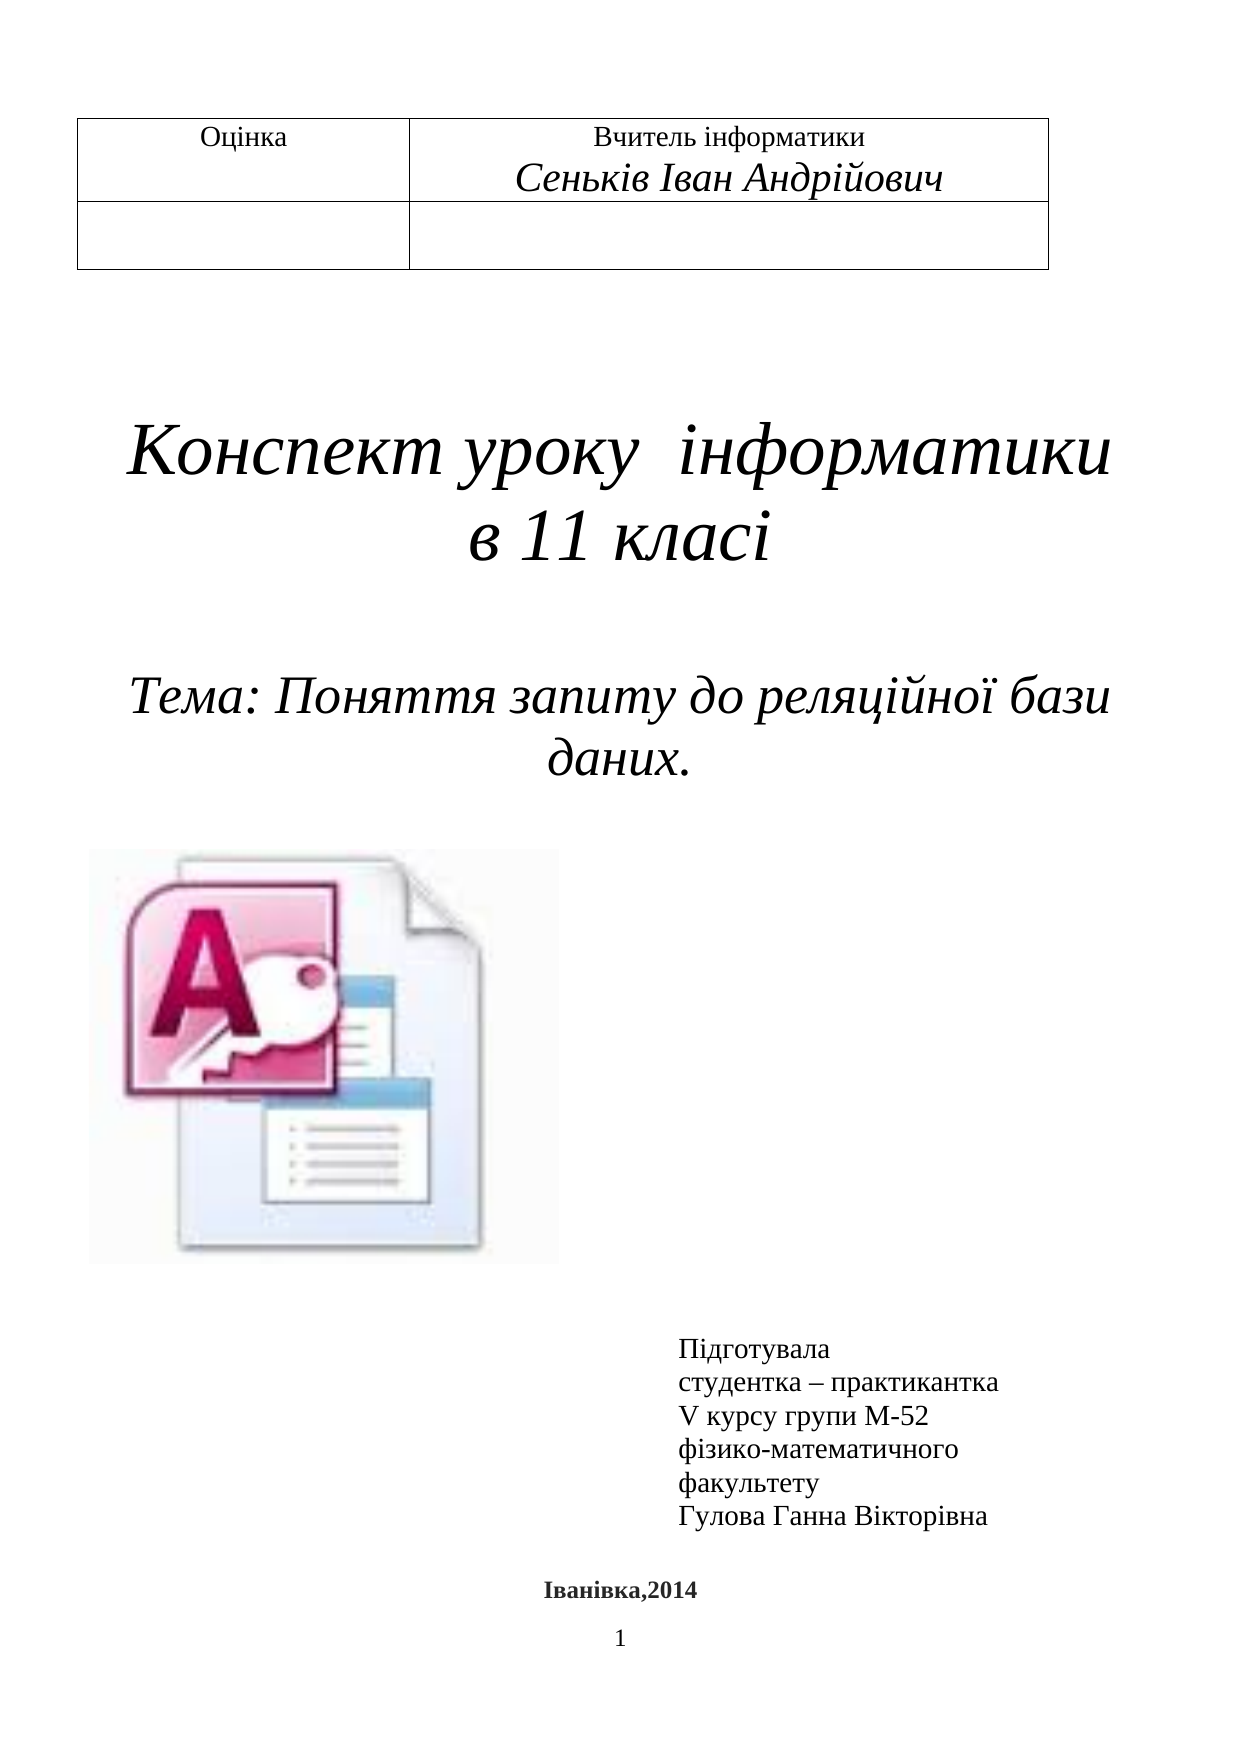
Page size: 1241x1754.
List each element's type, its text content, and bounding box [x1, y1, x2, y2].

text в 11 класі [89, 490, 1152, 576]
text фізико-математичного [576, 1431, 1152, 1465]
text Конспект уроку інформатики [89, 404, 1152, 490]
table_header Оцінка [78, 119, 409, 201]
table_header Вчитель інформатики Сеньків Іван Андрійович [410, 119, 1048, 201]
picture [88, 849, 559, 1264]
text Тема: Поняття запиту до реляційної бази даних. [89, 663, 1152, 787]
text Гулова Ганна Вікторівна [576, 1498, 1152, 1532]
text V курсу групи М-52 [576, 1398, 1152, 1431]
table_cell [410, 202, 1048, 269]
text Підготувала [576, 1331, 1152, 1364]
text Іванівка,2014 [89, 1575, 1152, 1604]
text студентка – практикантка [576, 1364, 1152, 1398]
table_cell [78, 202, 409, 269]
text факультету [576, 1465, 1152, 1498]
